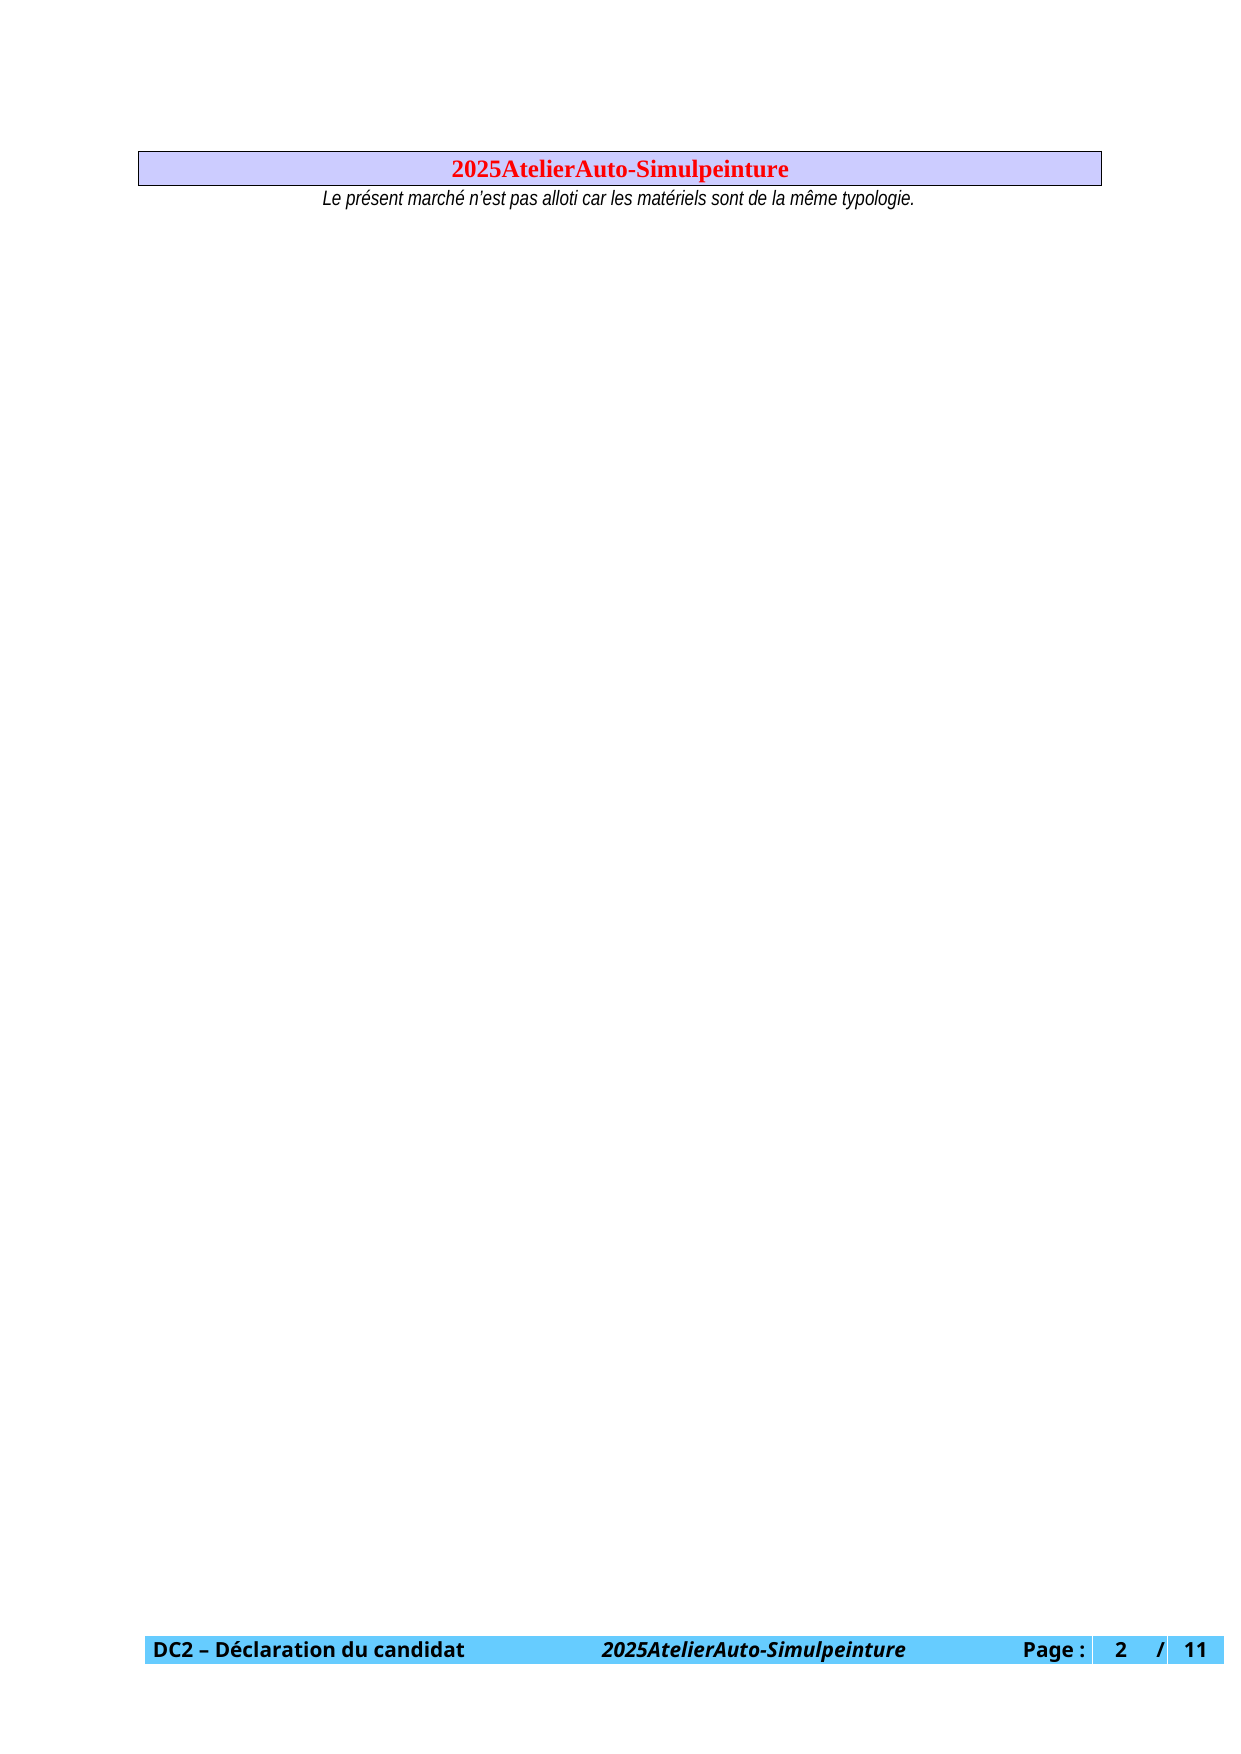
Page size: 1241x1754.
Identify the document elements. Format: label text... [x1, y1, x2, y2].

text Le présent marché n’est pas alloti car les matériels sont de la même typologie. [148, 186, 1093, 210]
text 2025AtelierAuto-Simulpeinture [139, 152, 1101, 185]
